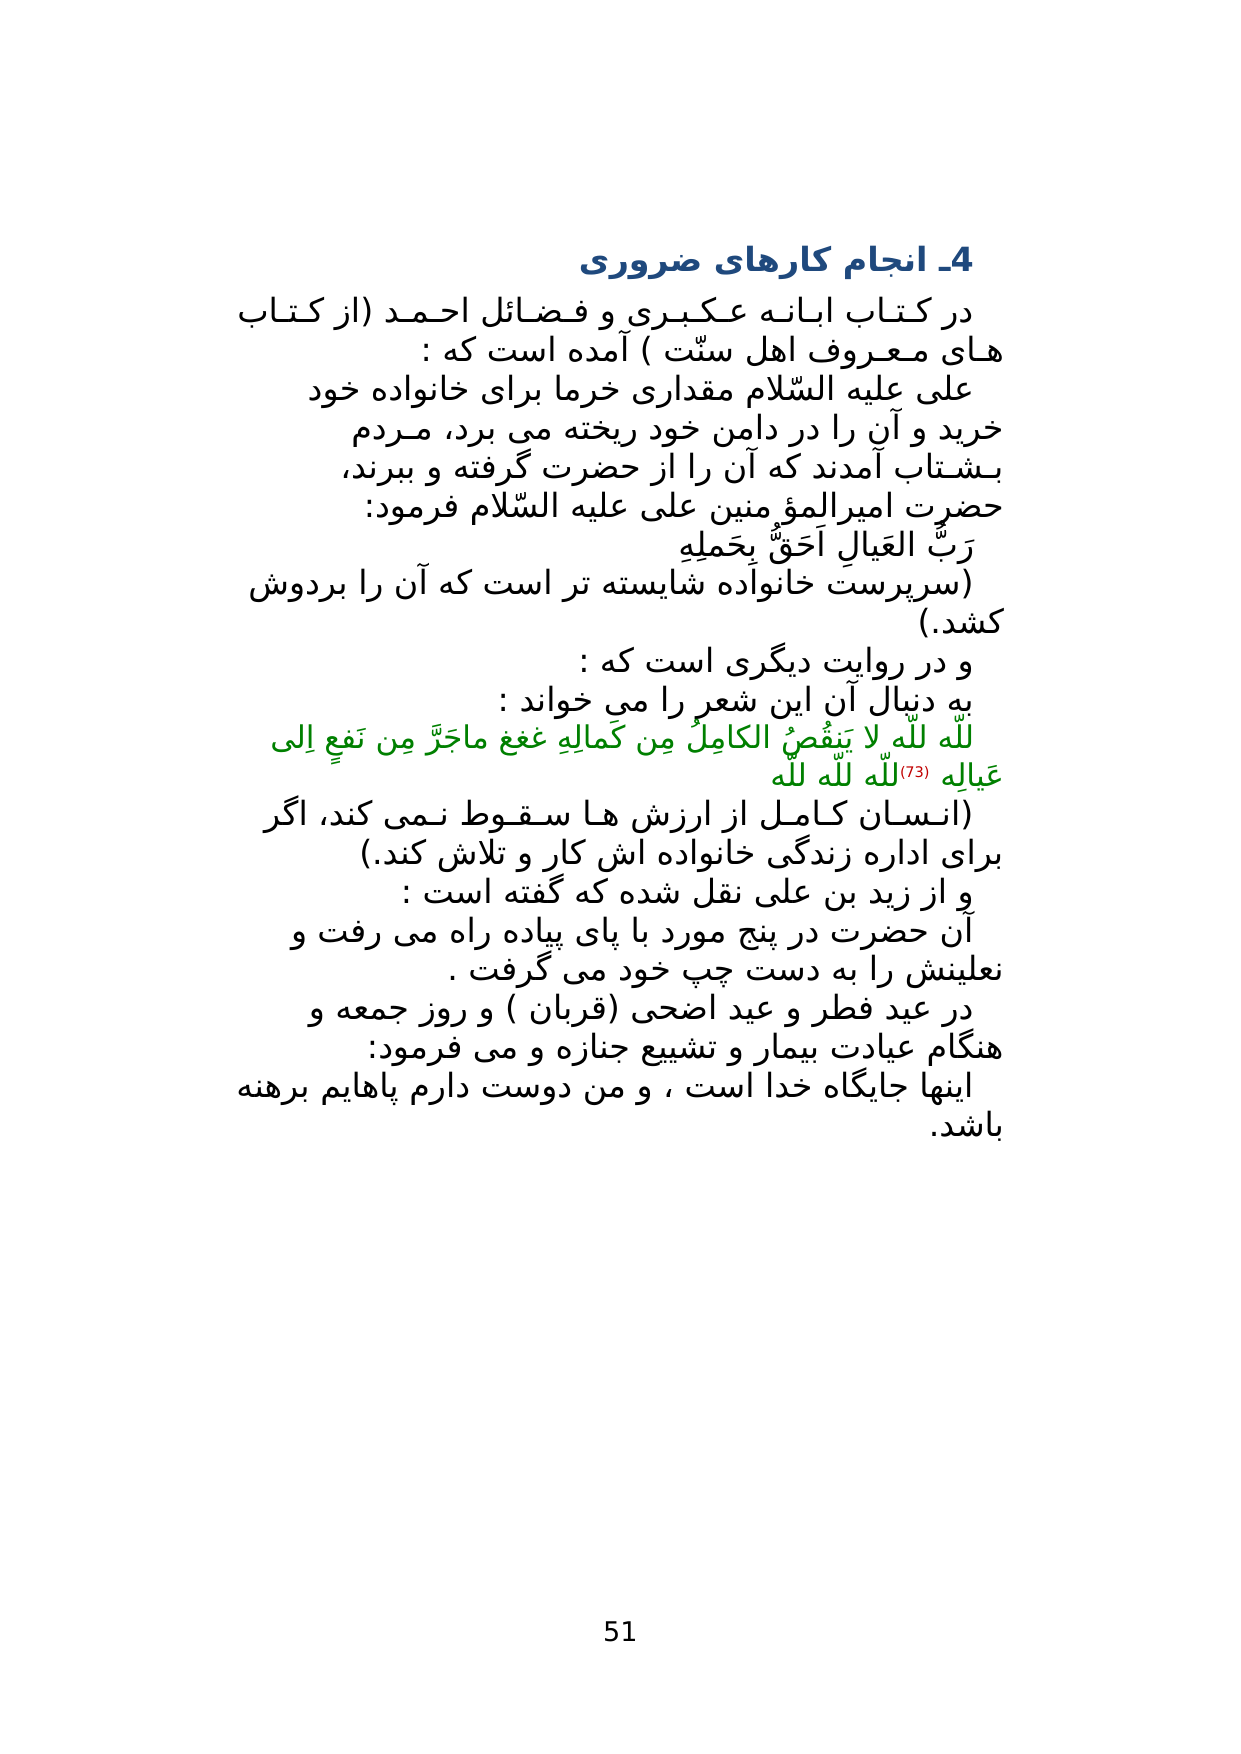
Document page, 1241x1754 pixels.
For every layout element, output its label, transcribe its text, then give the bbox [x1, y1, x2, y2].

text و در روایت دیگری است که : [236, 642, 1004, 680]
text (سرپرست خانواده شایسته تر است که آن را بردوش کشد.) [236, 564, 1004, 642]
text در کـتـاب ابـانـه عـکـبـری و فـضـائل احـمـد (از کـتـاب هـای مـعـروف اهل سنّت ) آمده است که : [236, 292, 1004, 369]
text اینها جایگاه خدا است ، و من دوست دارم پاهایم برهنه باشد. [236, 1066, 1004, 1144]
text (انـسـان کـامـل از ارزش هـا سـقـوط نـمی کند، اگر برای اداره زندگی خانواده اش کار و تلاش کند.) [236, 794, 1004, 872]
text علی علیه السّلام مقداری خرما برای خانواده خود خرید و آن را در دامن خود ریخته می برد، مـردم بـشـتاب آمدند که آن را از حضرت گرفته و ببرند، حضرت امیرالمؤ منین علی علیه السّلام فرمود: [236, 369, 1004, 525]
text در عید فطر و عید اضحی (قربان ) و روز جمعه و هنگام عیادت بیمار و تشییع جنازه و می فرمود: [236, 989, 1004, 1066]
text به دنبال آن این شعر را می خواند : [236, 680, 1004, 719]
text آن حضرت در پنج مورد با پای پیاده راه می رفت و نعلینش را به دست چپ خود می گرفت . [236, 911, 1004, 989]
subtitle 4ـ انجام کارهای ضروری [236, 241, 1004, 279]
text و از زید بن علی نقل شده که گفته است : [236, 872, 1004, 911]
text للّه للّه لا یَنقُصُ الکامِلُ مِن کَمالِهِ غغغ ماجَرَّ مِن نَفعٍ اِلی عَیالِه (73)للّه للّه للّه [236, 719, 1004, 794]
text رَبُّ العَیالِ اَحَقُّ بِحَملِهِ [236, 525, 1004, 564]
